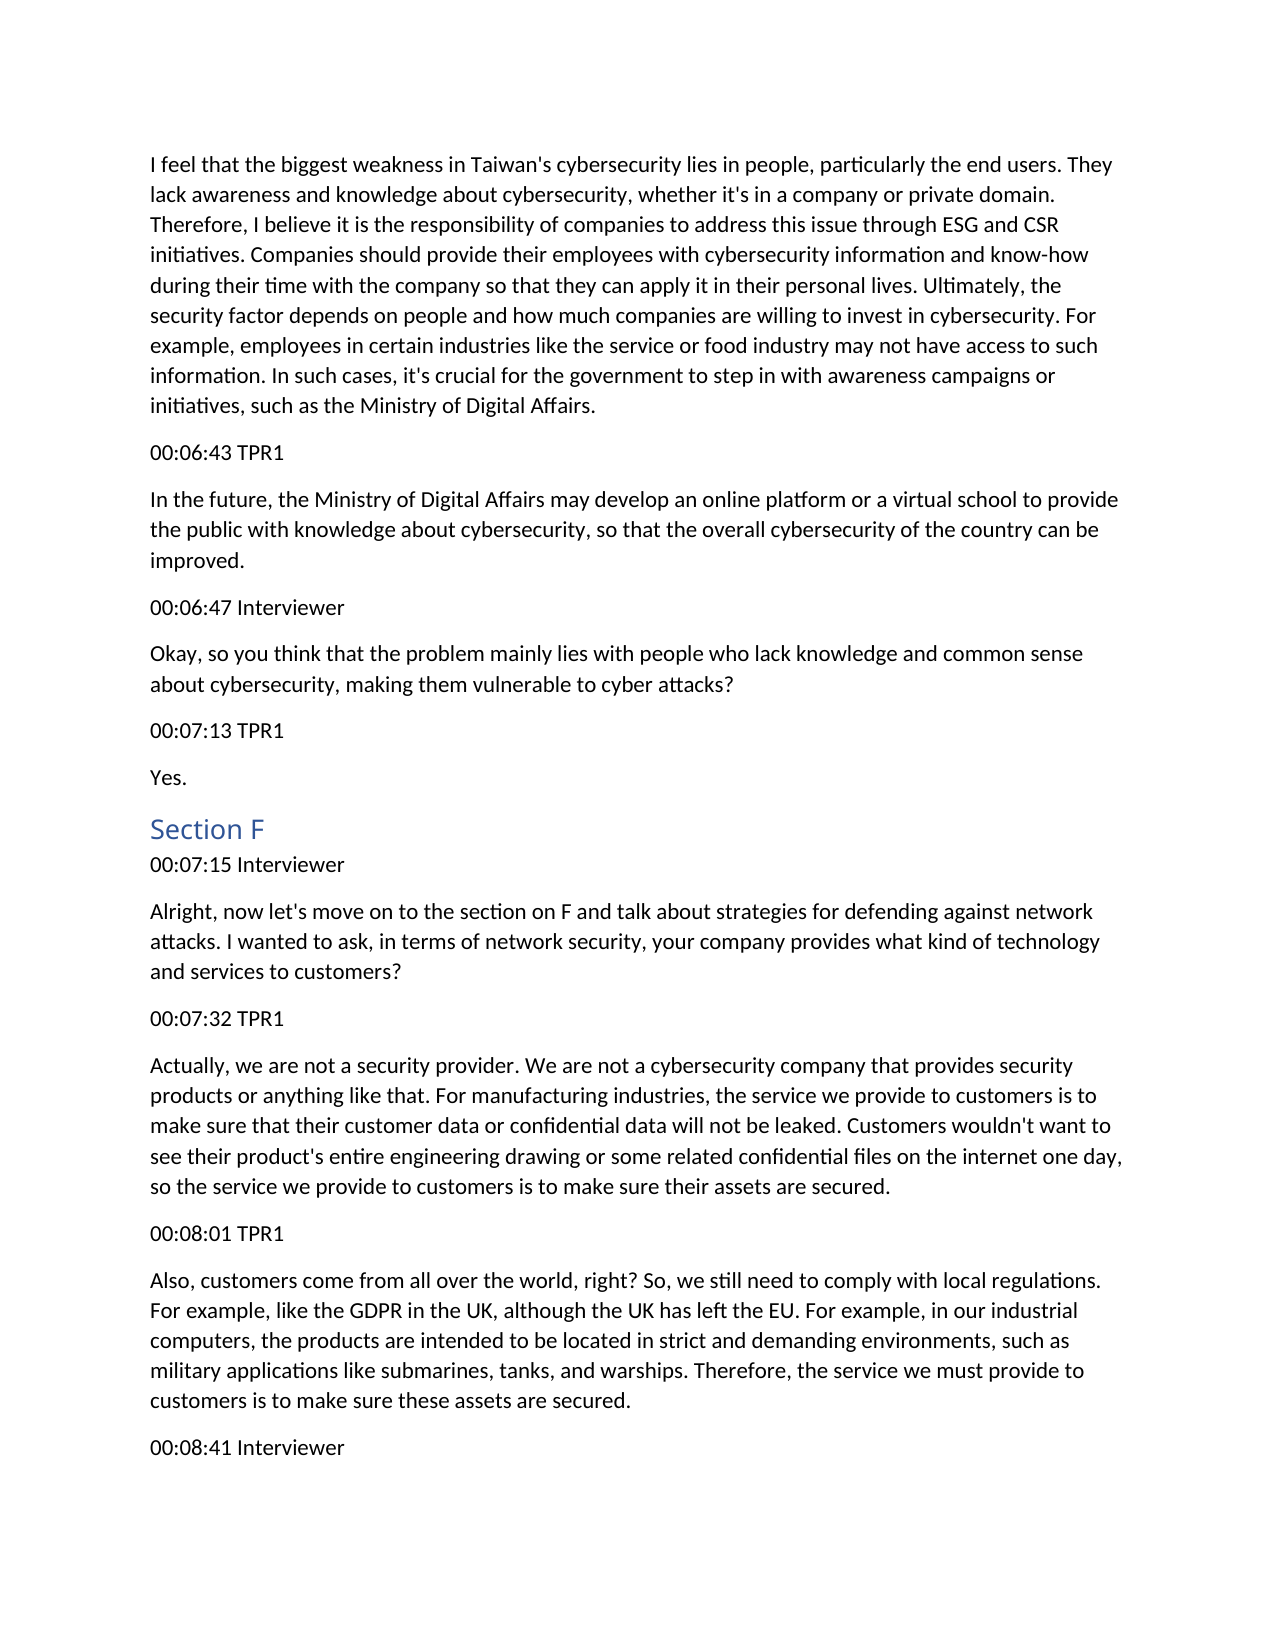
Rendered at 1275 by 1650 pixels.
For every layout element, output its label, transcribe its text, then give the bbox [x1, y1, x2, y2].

text I feel that the biggest weakness in Taiwan's cybersecurity lies in people, particularly the end users. They lack awareness and knowledge about cybersecurity, whether it's in a company or private domain. Therefore, I believe it is the responsibility of companies to address this issue through ESG and CSR initiatives. Companies should provide their employees with cybersecurity information and know-how during their time with the company so that they can apply it in their personal lives. Ultimately, the security factor depends on people and how much companies are willing to invest in cybersecurity. For example, employees in certain industries like the service or food industry may not have access to such information. In such cases, it's crucial for the government to step in with awareness campaigns or initiatives, such as the Ministry of Digital Affairs. [150, 150, 1125, 420]
text 00:06:47 Interviewer [150, 593, 1125, 621]
text Okay, so you think that the problem mainly lies with people who lack knowledge and common sense about cybersecurity, making them vulnerable to cyber attacks? [150, 639, 1125, 698]
text 00:07:13 TPR1 [150, 717, 1125, 745]
text Alright, now let's move on to the section on F and talk about strategies for defending against network attacks. I wanted to ask, in terms of network security, your company provides what kind of technology and services to customers? [150, 897, 1125, 986]
text Also, customers come from all over the world, right? So, we still need to comply with local regulations. For example, like the GDPR in the UK, although the UK has left the EU. For example, in our industrial computers, the products are intended to be located in strict and demanding environments, such as military applications like submarines, tanks, and warships. Therefore, the service we must provide to customers is to make sure these assets are secured. [150, 1266, 1125, 1415]
text 00:06:43 TPR1 [150, 438, 1125, 467]
text In the future, the Ministry of Digital Affairs may develop an online platform or a virtual school to provide the public with knowledge about cybersecurity, so that the overall cybersecurity of the country can be improved. [150, 485, 1125, 574]
text 00:08:01 TPR1 [150, 1219, 1125, 1247]
text Actually, we are not a security provider. We are not a cybersecurity company that provides security products or anything like that. For manufacturing industries, the service we provide to customers is to make sure that their customer data or confidential data will not be leaked. Customers wouldn't want to see their product's entire engineering drawing or some related confidential files on the internet one day, so the service we provide to customers is to make sure their assets are secured. [150, 1051, 1125, 1200]
text 00:07:15 Interviewer [150, 850, 1125, 878]
text 00:07:32 TPR1 [150, 1004, 1125, 1032]
subtitle Section F [150, 810, 1125, 847]
text 00:08:41 Interviewer [150, 1433, 1125, 1462]
text Yes. [150, 763, 1125, 792]
